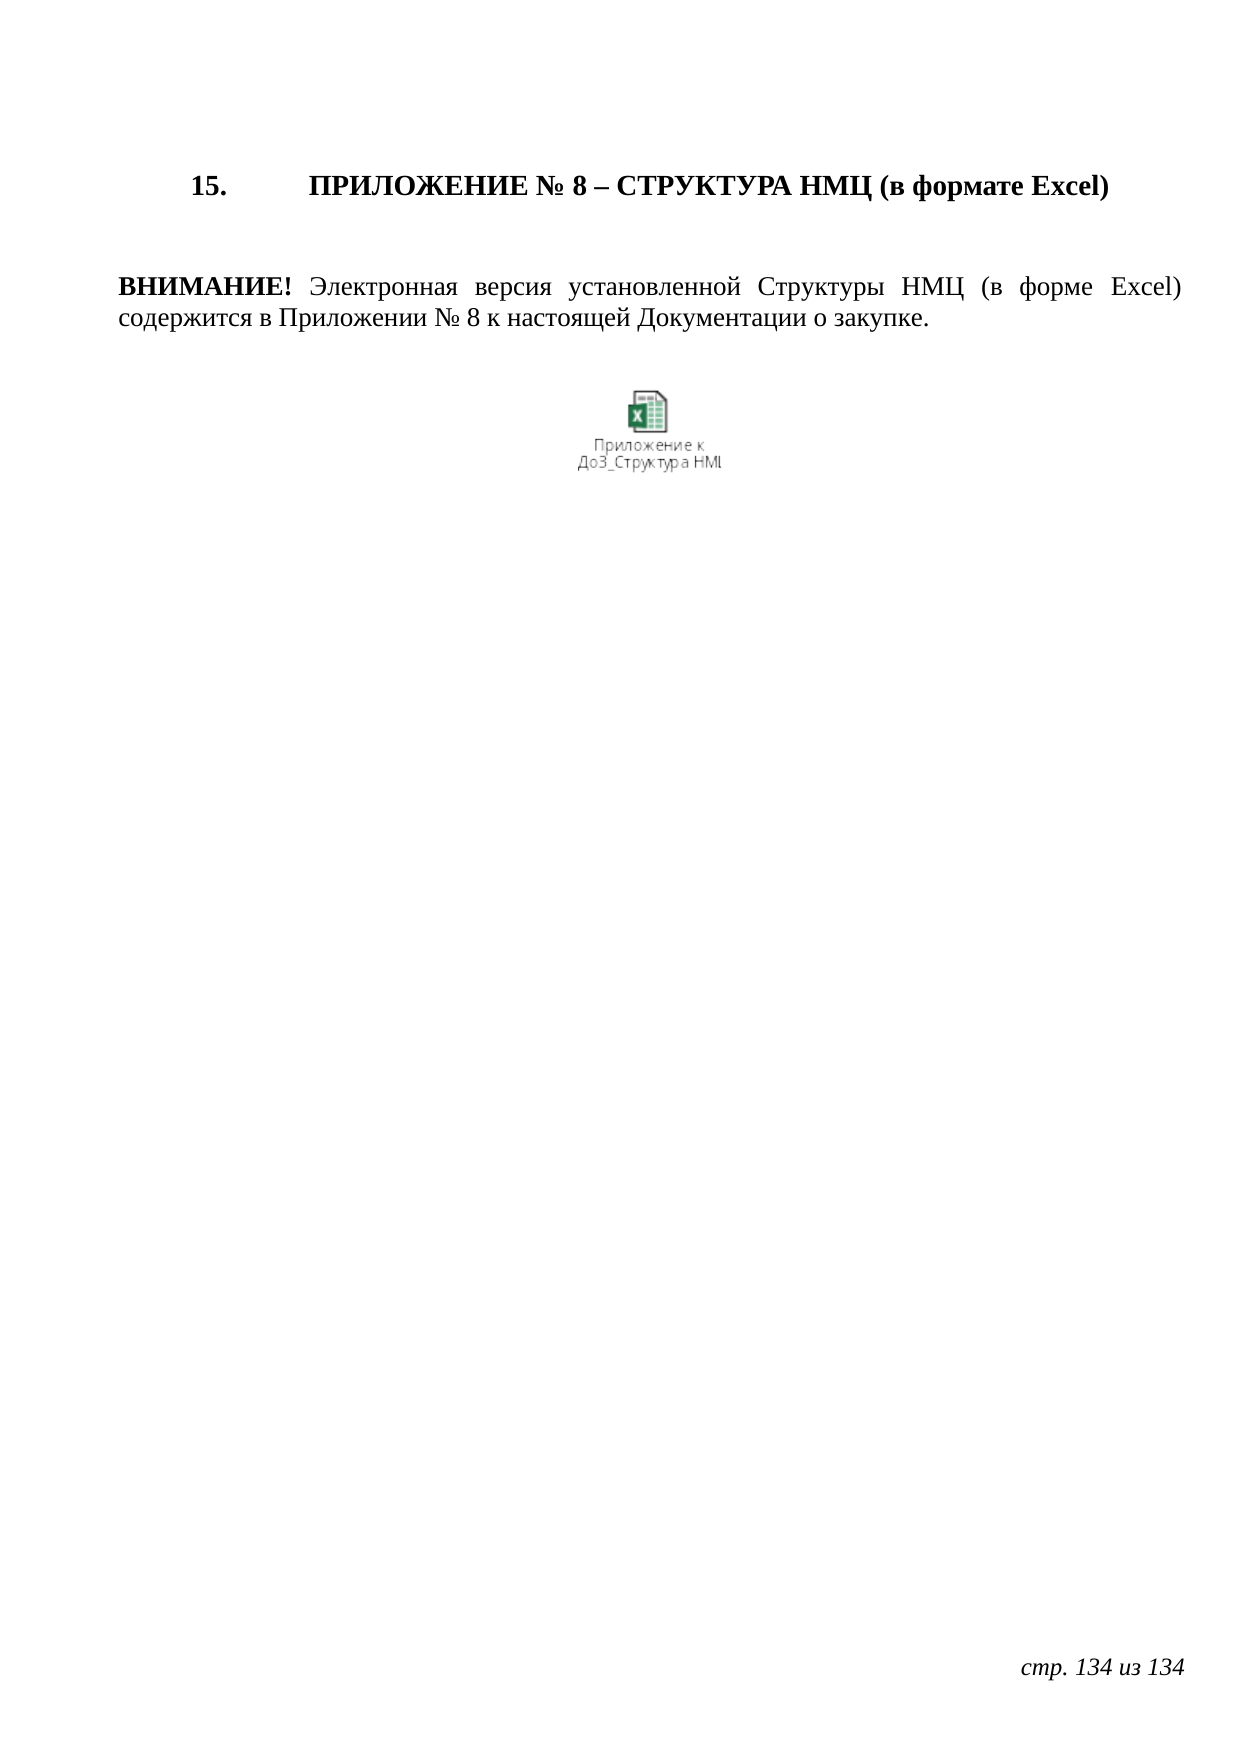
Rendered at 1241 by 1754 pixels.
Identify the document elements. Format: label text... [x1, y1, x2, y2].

text ВНИМАНИЕ! Электронная версия установленной Структуры НМЦ (в форме Excel) содержится в Приложении № 8 к настоящей Документации о закупке. [118, 270, 1181, 333]
subtitle ПРИЛОЖЕНИЕ № 8 – СТРУКТУРА НМЦ (в формате Excel) [118, 168, 1181, 202]
